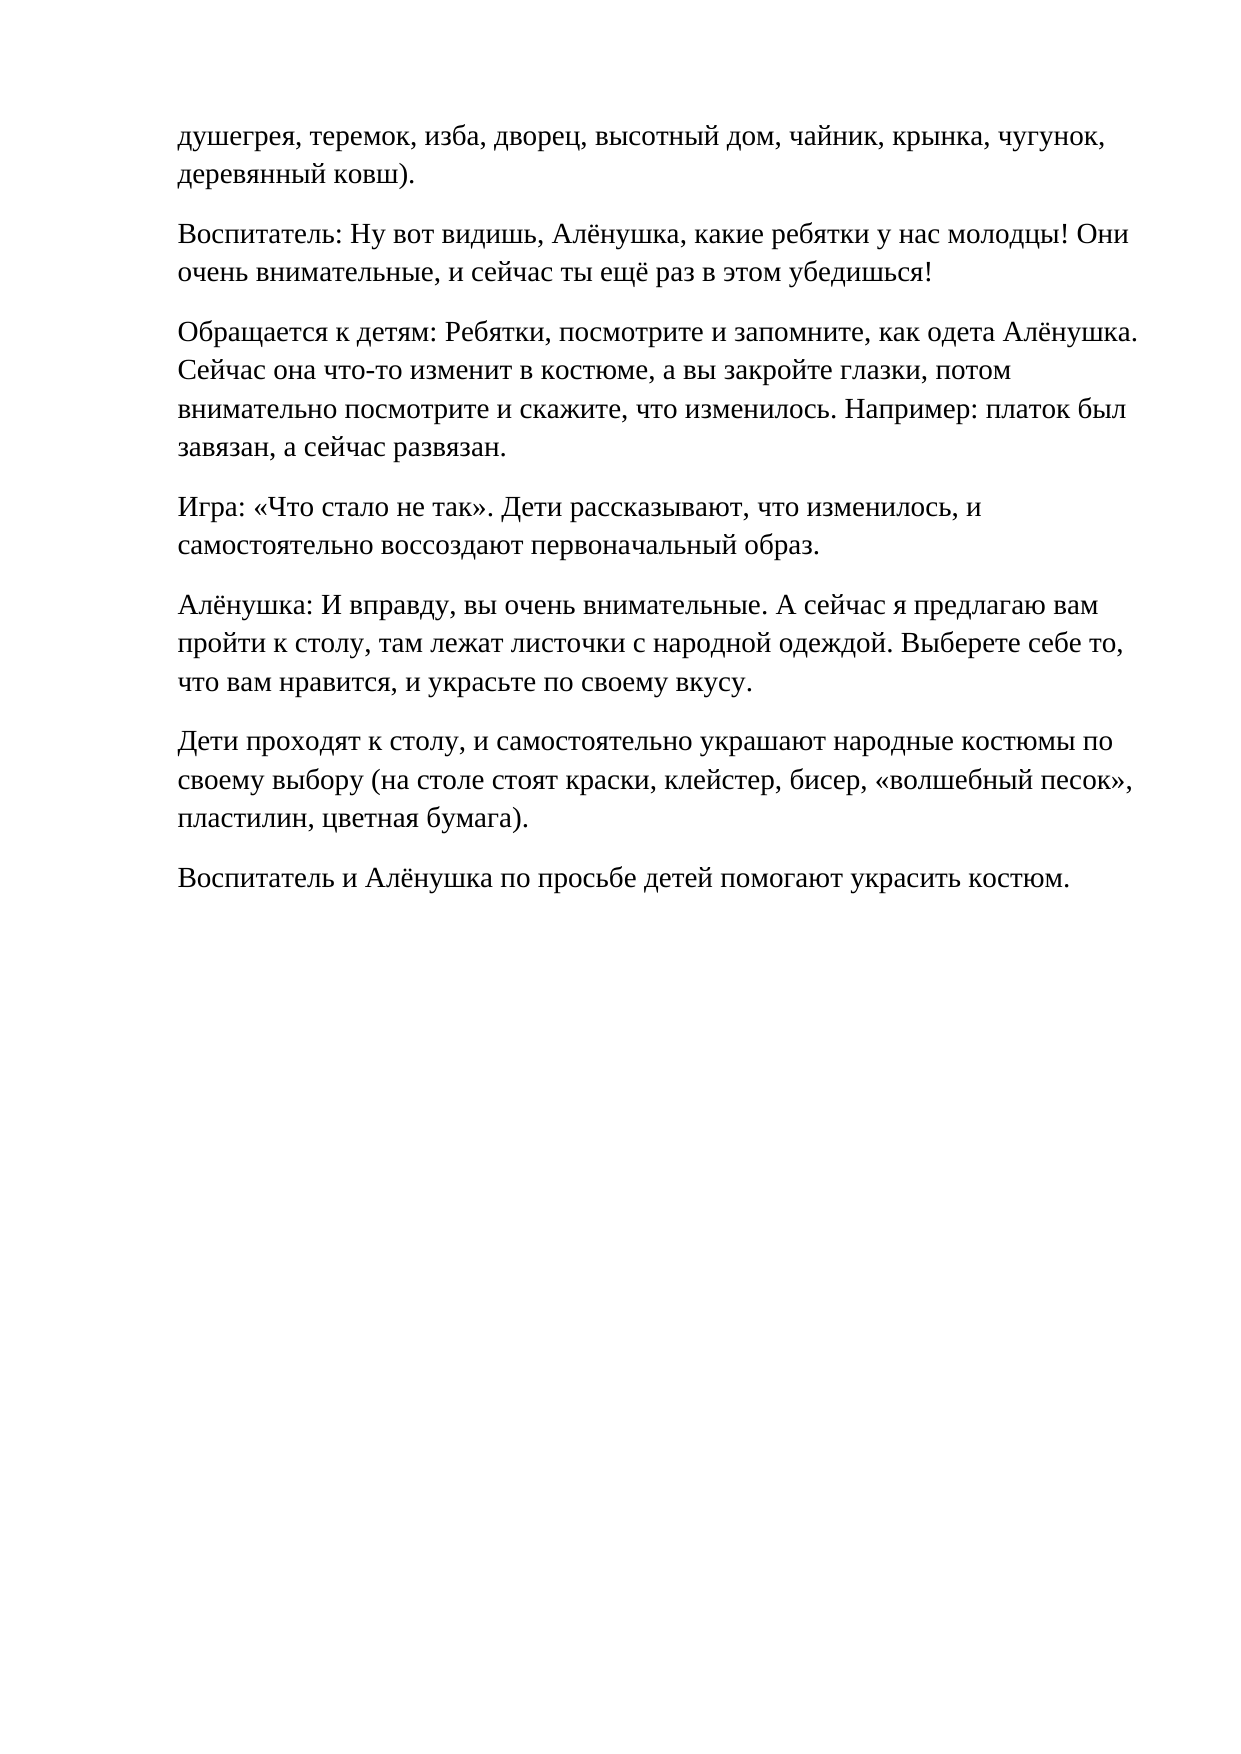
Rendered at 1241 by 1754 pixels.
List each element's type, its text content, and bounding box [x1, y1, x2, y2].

text Обращается к детям: Ребятки, посмотрите и запомните, как одета Алёнушка. Сейчас она что-то изменит в костюме, а вы закройте глазки, потом внимательно посмотрите и скажите, что изменилось. Например: платок был завязан, а сейчас развязан. [177, 314, 1152, 463]
text Воспитатель и Алёнушка по просьбе детей помогают украсить костюм. [177, 860, 1152, 893]
text Игра: «Что стало не так». Дети рассказывают, что изменилось, и самостоятельно воссоздают первоначальный образ. [177, 489, 1152, 561]
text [177, 118, 1152, 190]
text Алёнушка: И вправду, вы очень внимательные. А сейчас я предлагаю вам пройти к столу, там лежат листочки с народной одеждой. Выберете себе то, что вам нравится, и украсьте по своему вкусу. [177, 587, 1152, 697]
text Воспитатель: Ну вот видишь, Алёнушка, какие ребятки у нас молодцы! Они очень внимательные, и сейчас ты ещё раз в этом убедишься! [177, 216, 1152, 288]
text Дети проходят к столу, и самостоятельно украшают народные костюмы по своему выбору (на столе стоят краски, клейстер, бисер, «волшебный песок», пластилин, цветная бумага). [177, 723, 1152, 834]
